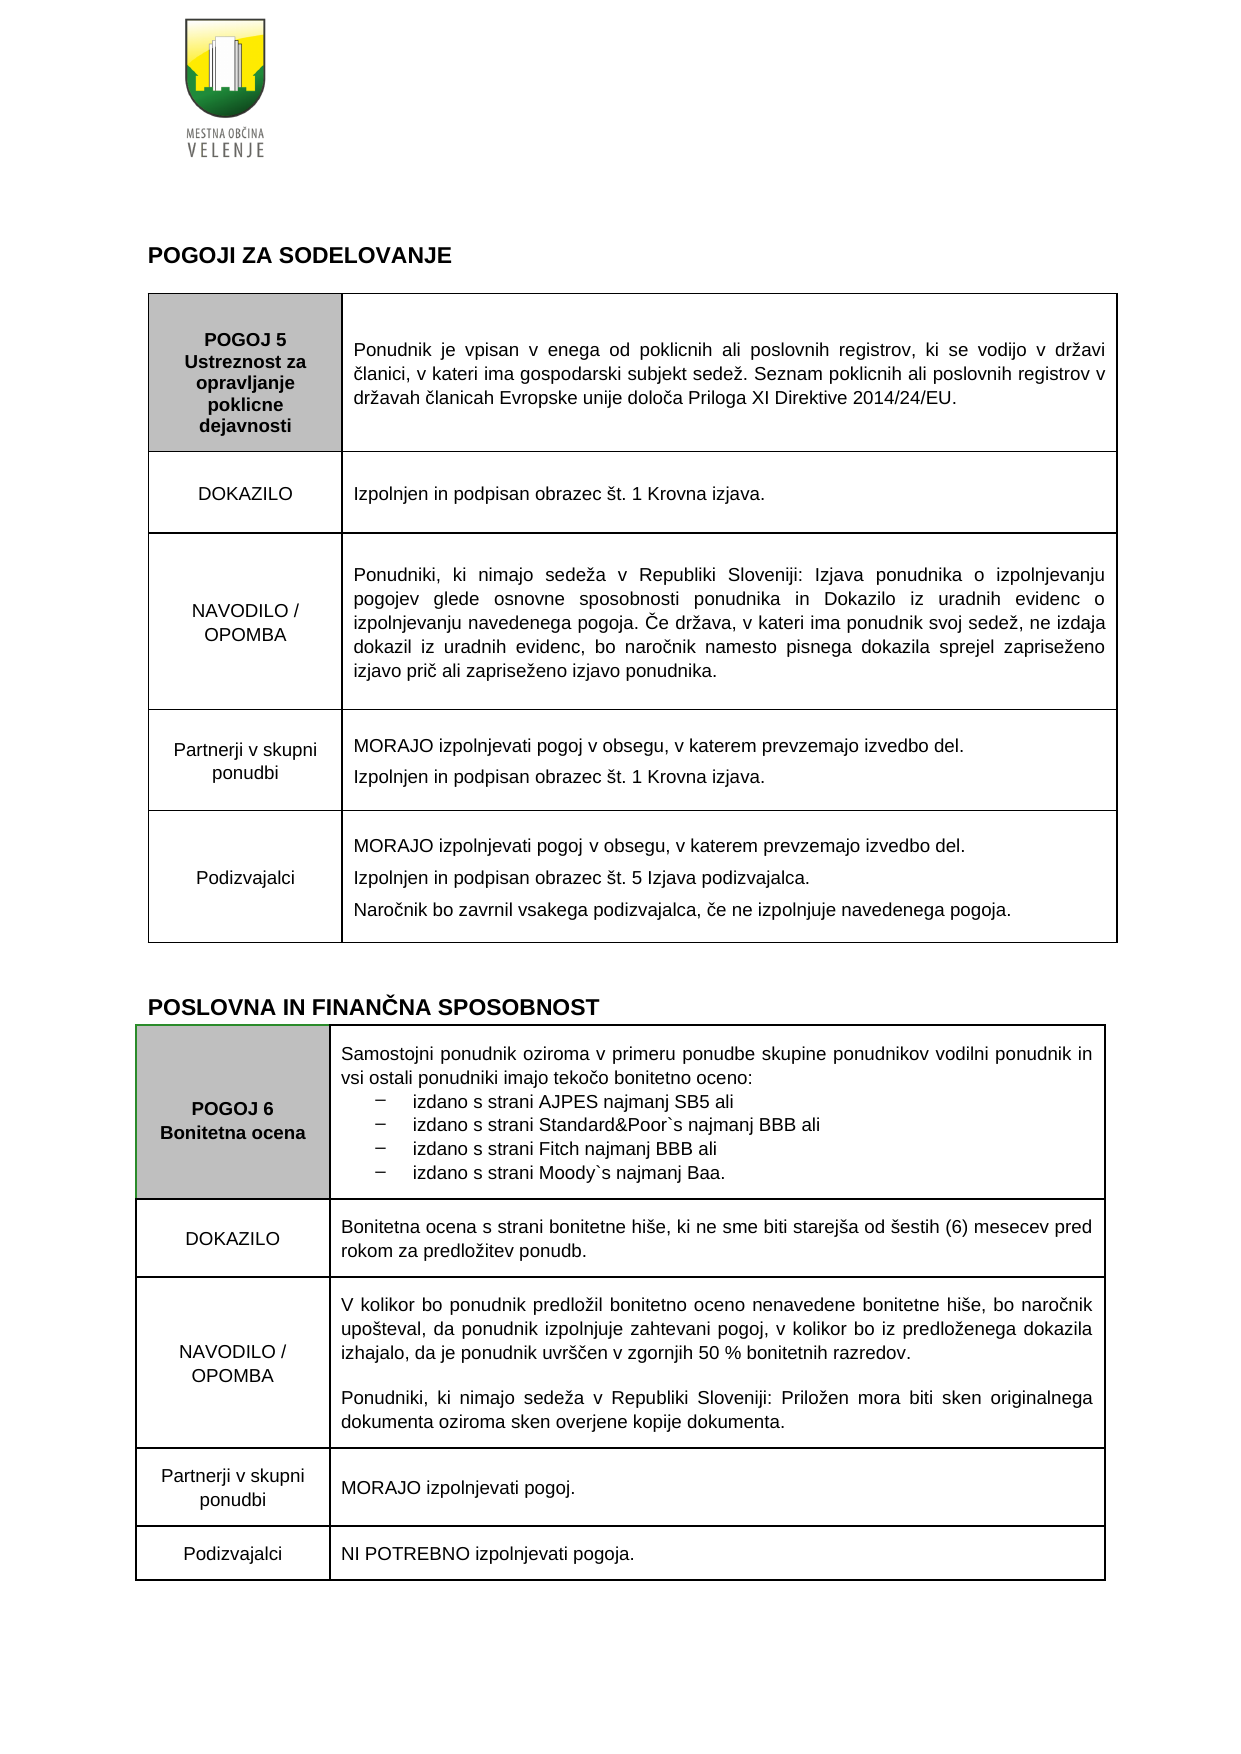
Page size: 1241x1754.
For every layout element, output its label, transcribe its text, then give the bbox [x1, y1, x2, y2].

table_cell Bonitetna ocena s strani bonitetne hiše, ki ne sme biti starejša od šestih (6) mesecev pred rokom za predložitev ponudb. [331, 1200, 1104, 1276]
table_cell NAVODILO / OPOMBA [149, 534, 341, 709]
table_cell Ponudniki, ki nimajo sedeža v Republiki Sloveniji: Izjava ponudnika o izpolnjevanju pogojev glede osnovne sposobnosti ponudnika in Dokazilo iz uradnih evidenc o izpolnjevanju navedenega pogoja. Če država, v kateri ima ponudnik svoj sedež, ne izdaja dokazil iz uradnih evidenc, bo naročnik namesto pisnega dokazila sprejel zapriseženo izjavo prič ali zapriseženo izjavo ponudnika. [343, 534, 1116, 709]
table_cell Partnerji v skupni ponudbi [149, 710, 341, 809]
table_cell Podizvajalci [149, 811, 341, 942]
table_cell V kolikor bo ponudnik predložil bonitetno oceno nenavedene bonitetne hiše, bo naročnik upošteval, da ponudnik izpolnjuje zahtevani pogoj, v kolikor bo iz predloženega dokazila izhajalo, da je ponudnik uvrščen v zgornjih 50 % bonitetnih razredov. Ponudniki, ki nimajo sedeža v Republiki Sloveniji: Priložen mora biti sken originalnega dokumenta oziroma sken overjene kopije dokumenta. [331, 1278, 1104, 1447]
table_cell Podizvajalci [137, 1527, 329, 1578]
subtitle POSLOVNA IN FINANČNA SPOSOBNOST [148, 994, 1092, 1020]
table_cell NAVODILO / OPOMBA [137, 1278, 329, 1447]
table_cell DOKAZILO [137, 1200, 329, 1276]
picture [176, 18, 282, 170]
table_cell Partnerji v skupni ponudbi [137, 1449, 329, 1524]
table_cell MORAJO izpolnjevati pogoj. [331, 1449, 1104, 1524]
table_cell MORAJO izpolnjevati pogoj v obsegu, v katerem prevzemajo izvedbo del. Izpolnjen in podpisan obrazec št. 1 Krovna izjava. [343, 710, 1116, 809]
table_header Samostojni ponudnik oziroma v primeru ponudbe skupine ponudnikov vodilni ponudnik in vsi ostali ponudniki imajo tekočo bonitetno oceno: izdano s strani AJPES najmanj SB5 ali izdano s strani Standard&Poor`s najmanj BBB ali izdano s strani Fitch najmanj BBB ali izdano s strani Moody`s najmanj Baa. [331, 1026, 1104, 1198]
table_header POGOJ 6 Bonitetna ocena [137, 1026, 329, 1198]
table_cell Izpolnjen in podpisan obrazec št. 1 Krovna izjava. [343, 452, 1116, 532]
table_cell MORAJO izpolnjevati pogoj v obsegu, v katerem prevzemajo izvedbo del. Izpolnjen in podpisan obrazec št. 5 Izjava podizvajalca. Naročnik bo zavrnil vsakega podizvajalca, če ne izpolnjuje navedenega pogoja. [343, 811, 1116, 942]
table_cell DOKAZILO [149, 452, 341, 532]
text POGOJI ZA SODELOVANJE [148, 242, 1092, 268]
table_header POGOJ 5 Ustreznost za opravljanje poklicne dejavnosti [149, 294, 341, 451]
table_cell NI POTREBNO izpolnjevati pogoja. [331, 1527, 1104, 1578]
table_header Ponudnik je vpisan v enega od poklicnih ali poslovnih registrov, ki se vodijo v državi članici, v kateri ima gospodarski subjekt sedež. Seznam poklicnih ali poslovnih registrov v državah članicah Evropske unije določa Priloga XI Direktive 2014/24/EU. [343, 294, 1116, 451]
